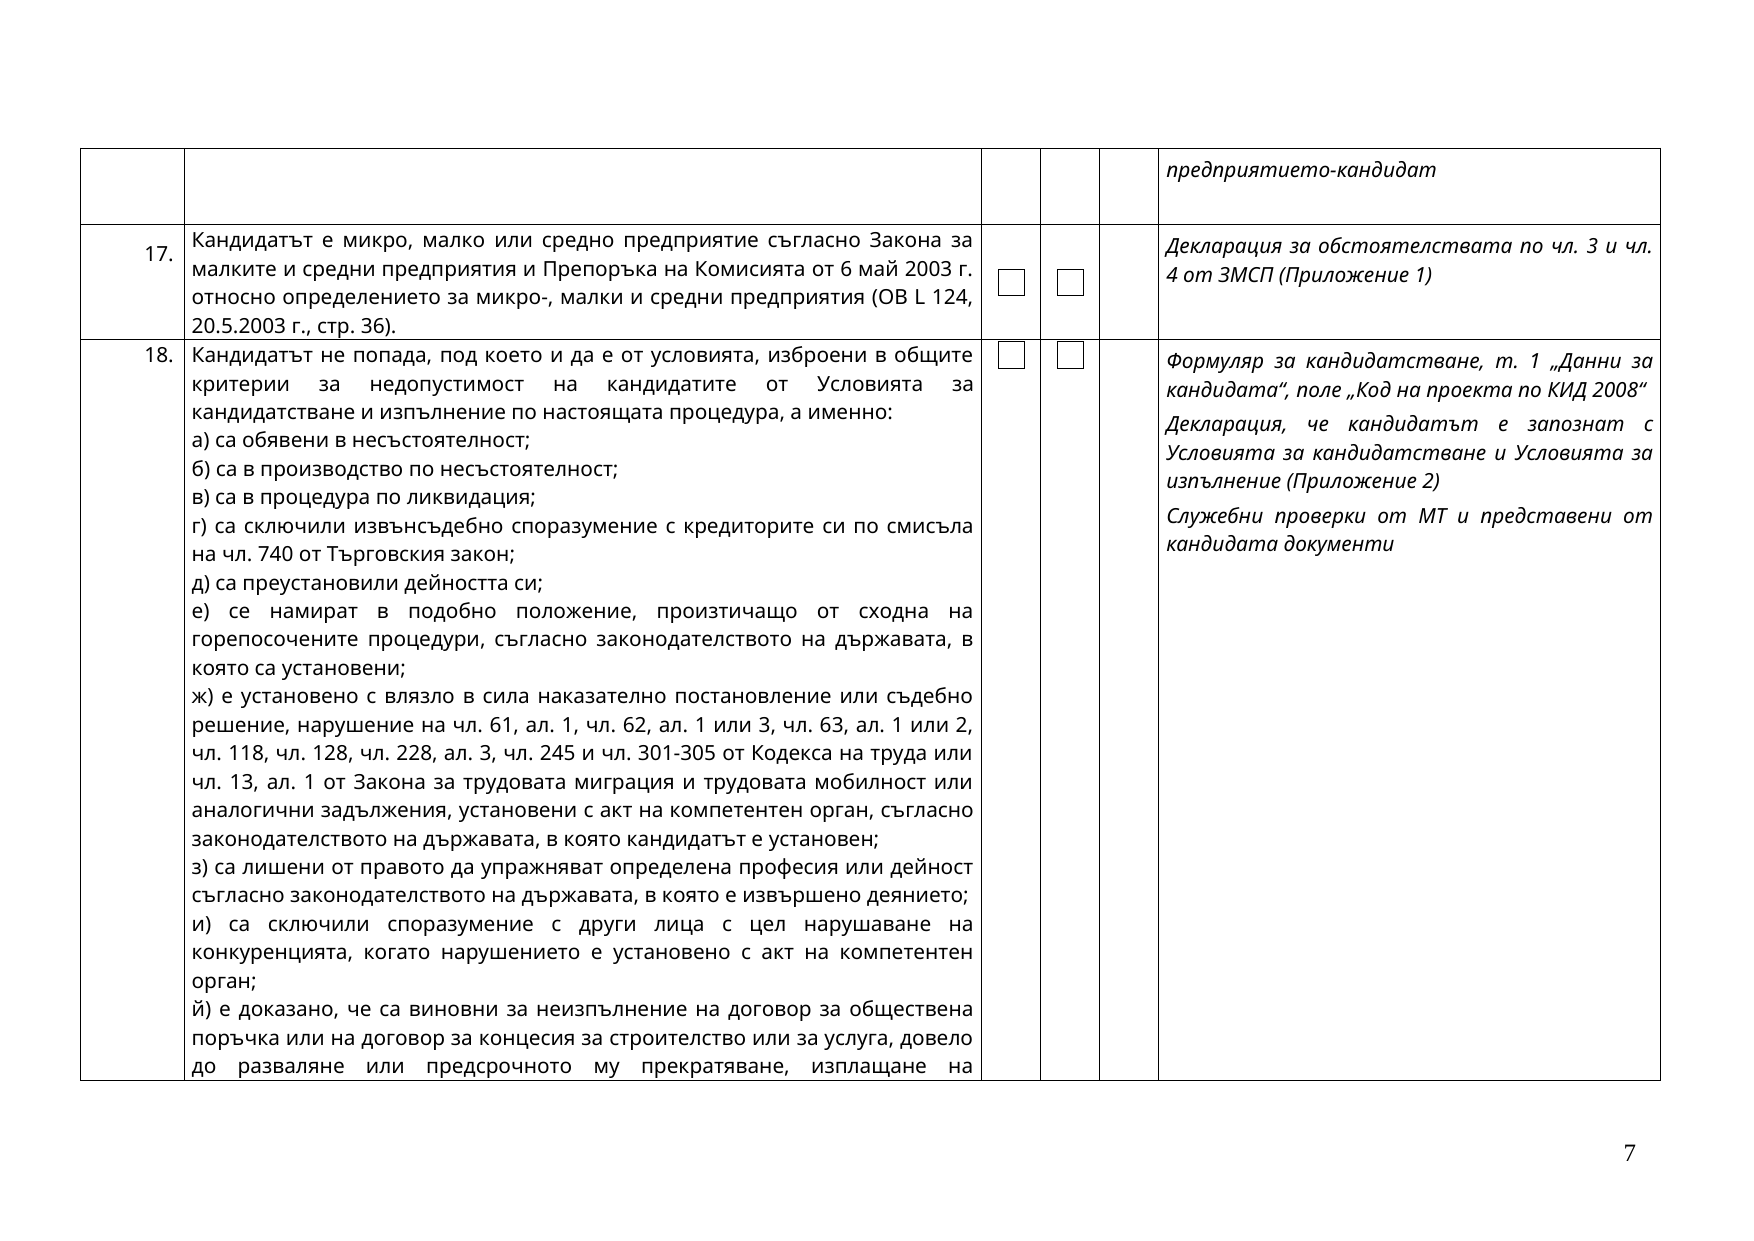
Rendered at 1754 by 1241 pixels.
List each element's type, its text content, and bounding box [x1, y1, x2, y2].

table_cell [185, 149, 981, 224]
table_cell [1159, 340, 1660, 1079]
table_cell [1100, 340, 1158, 1079]
table_cell [1100, 149, 1158, 224]
table_cell [1041, 149, 1099, 224]
table_cell [982, 340, 1040, 1079]
table_cell [81, 225, 184, 339]
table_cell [185, 340, 981, 1079]
table_cell [982, 149, 1040, 224]
table_cell [1100, 225, 1158, 339]
table_cell [1041, 340, 1099, 1079]
table_cell Кандидатът е микро, малко или средно предприятие съгласно Закона за малките и средни предприятия и Препоръка на Комисията от 6 май 2003 г. относно определението за микро-, малки и средни предприятия (ОВ L 124, 20.5.2003 г., стр. 36). [185, 225, 981, 339]
table_cell Декларация за обстоятелствата по чл. 3 и чл. 4 от ЗМСП (Приложение 1) [1159, 225, 1660, 339]
table_cell [81, 149, 184, 224]
table_cell [982, 225, 1040, 339]
table_cell [81, 340, 184, 1079]
table_cell [1041, 225, 1099, 339]
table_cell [1159, 149, 1660, 224]
